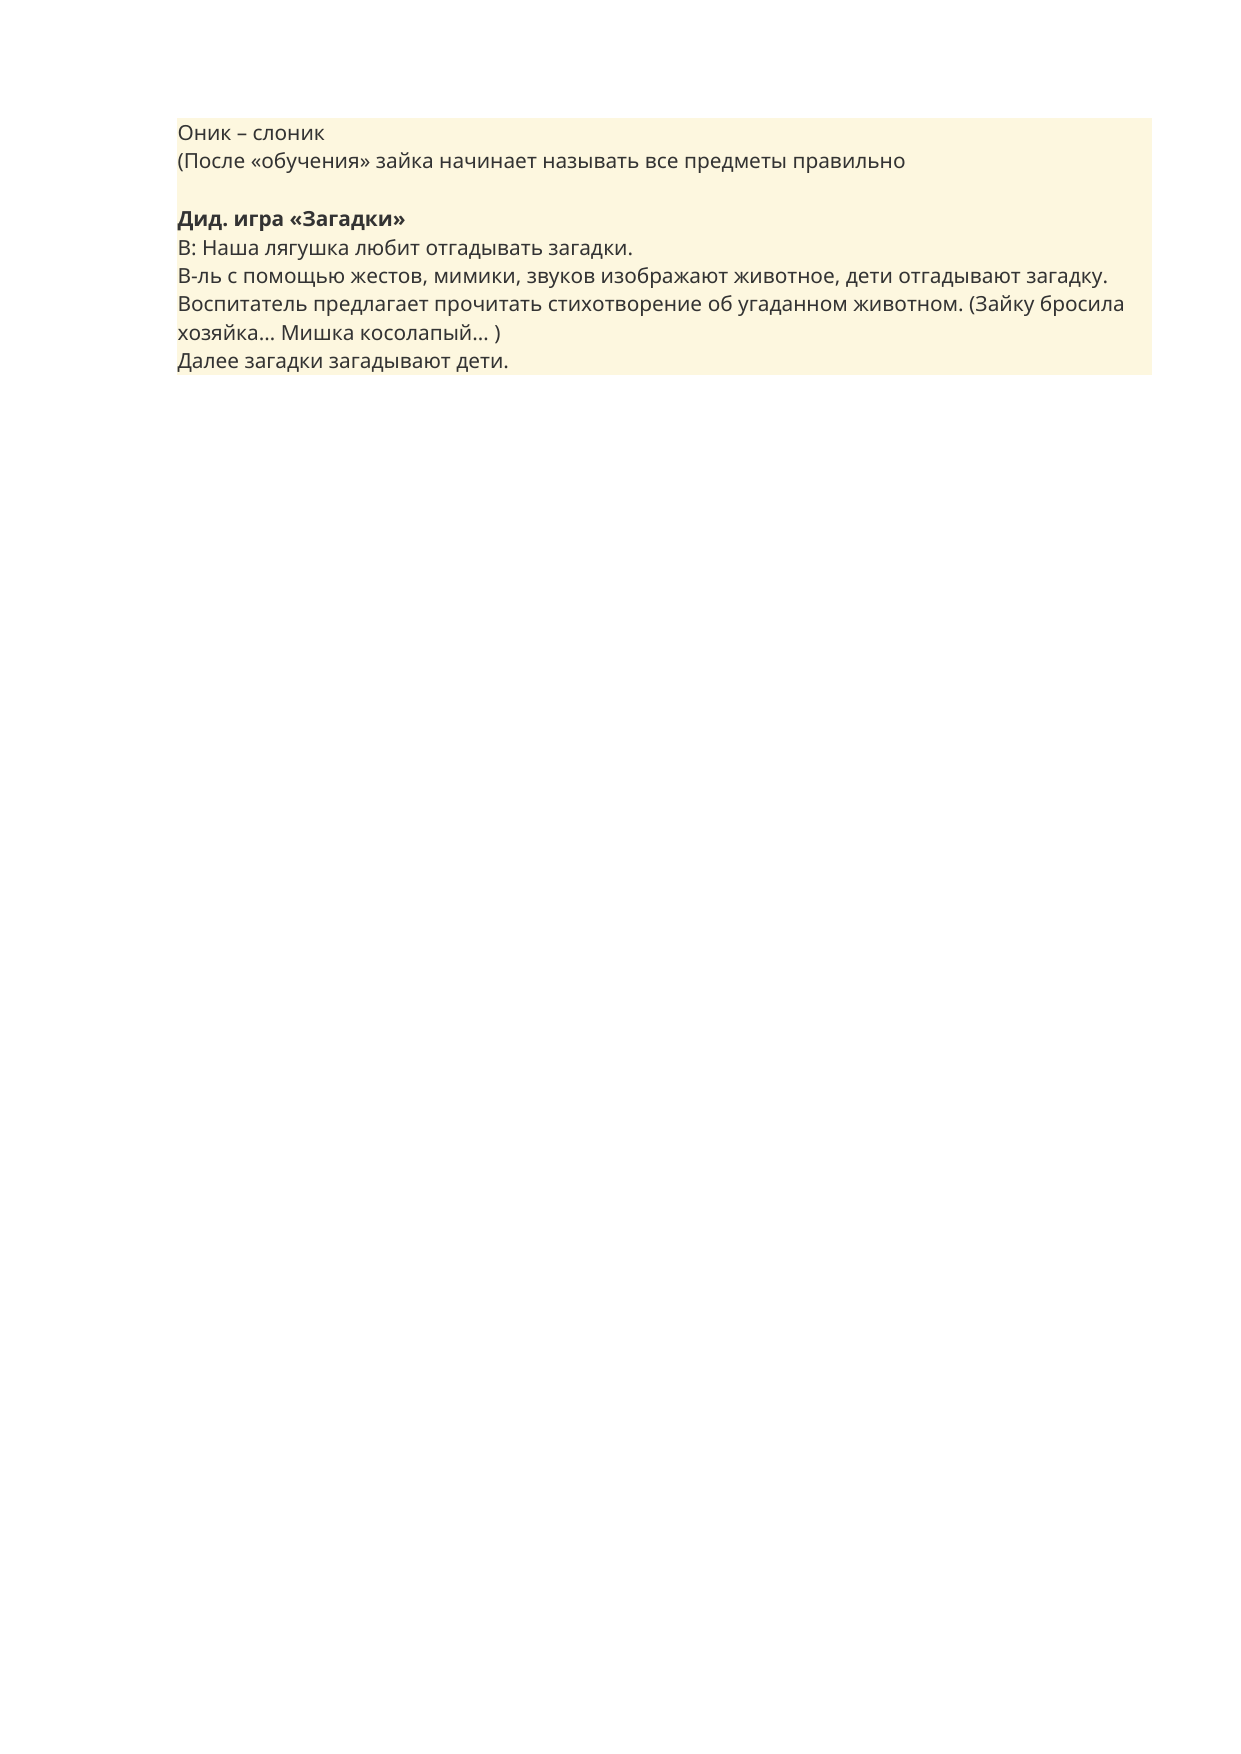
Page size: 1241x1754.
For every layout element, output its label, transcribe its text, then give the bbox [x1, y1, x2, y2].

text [177, 118, 1152, 175]
text Дид. игра «Загадки» В: Наша лягушка любит отгадывать загадки. В-ль с помощью жестов, мимики, звуков изображают животное, дети отгадывают загадку. Воспитатель предлагает прочитать стихотворение об угаданном животном. (Зайку бросила хозяйка… Мишка косолапый… ) Далее загадки загадывают дети. [177, 204, 1152, 375]
